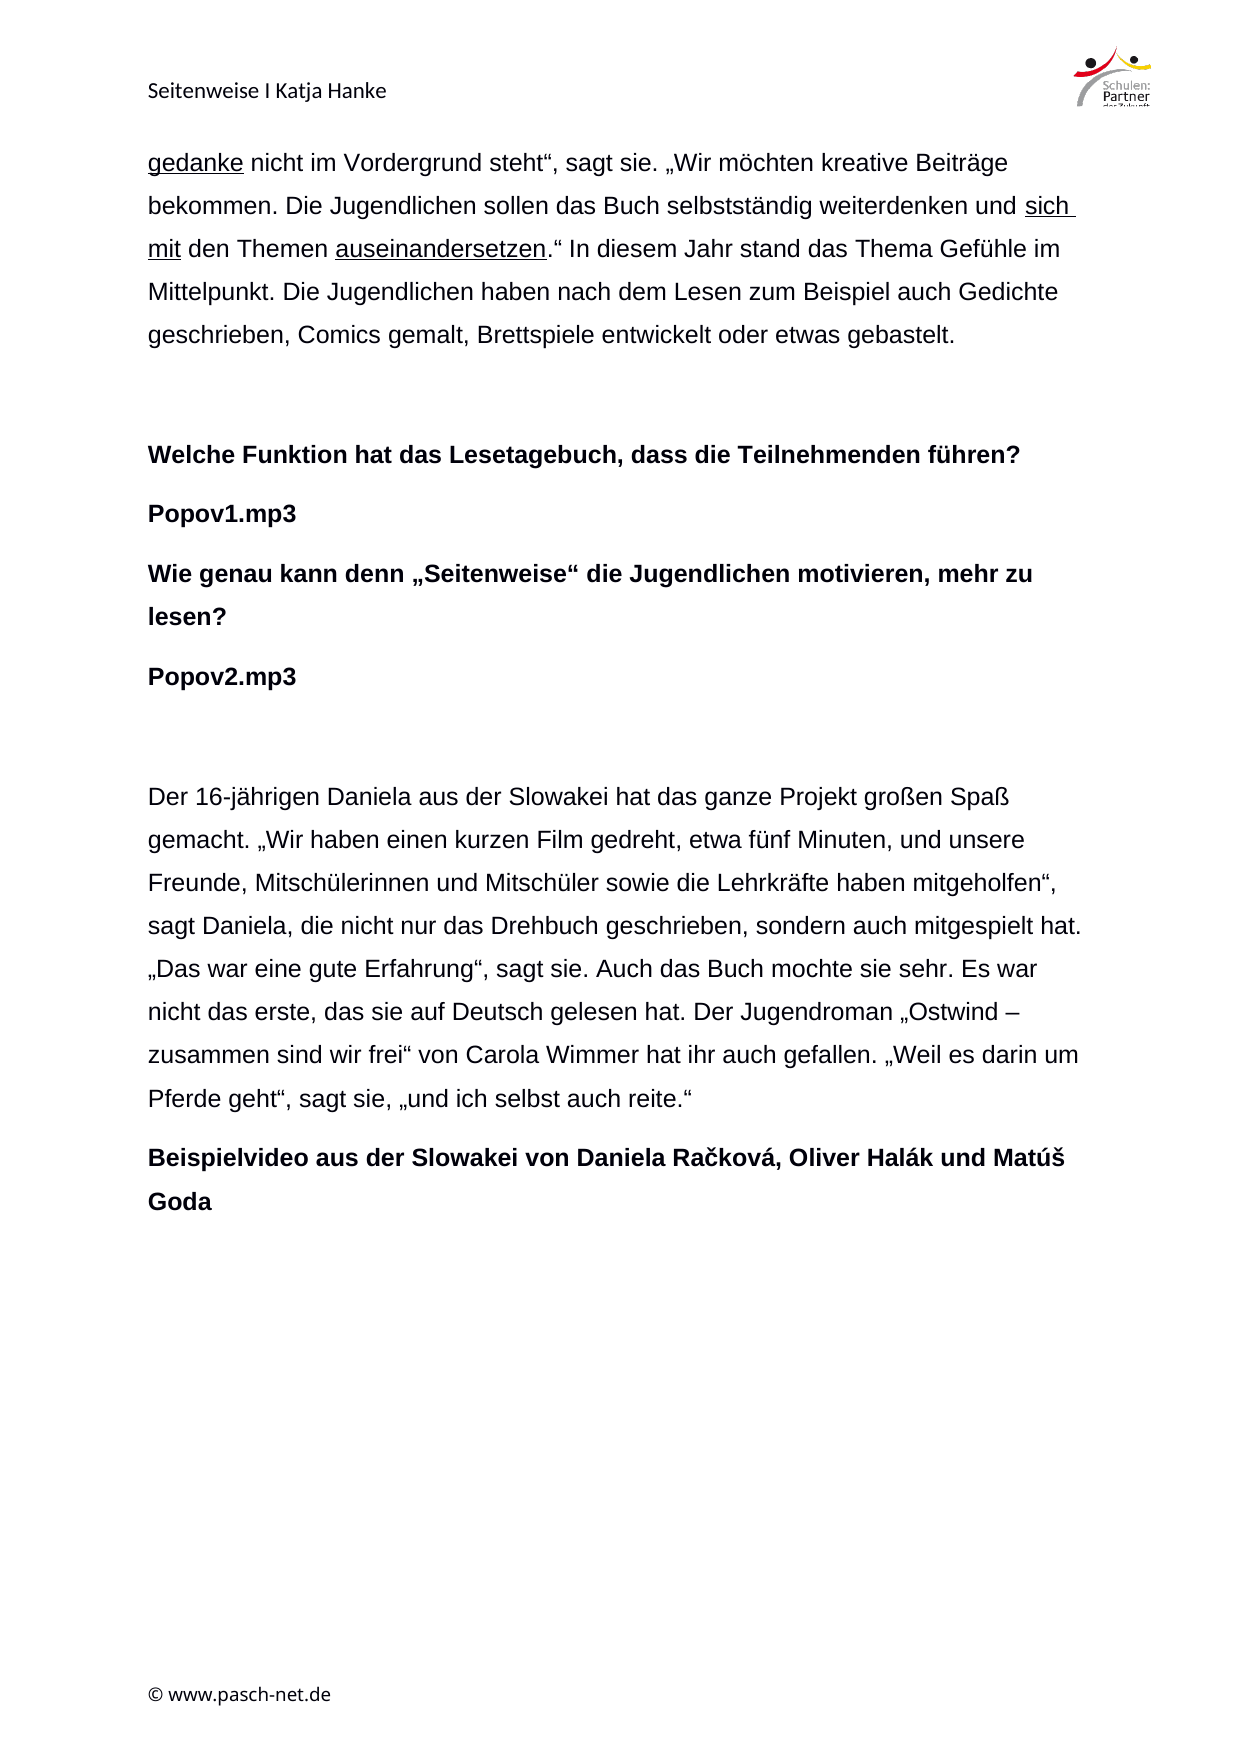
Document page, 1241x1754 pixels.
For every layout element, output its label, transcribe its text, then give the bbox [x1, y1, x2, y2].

text Wie genau kann denn „Seitenweise“ die Jugendlichen motivieren, mehr zu lesen? [148, 559, 1093, 631]
text Welche Funktion hat das Lesetagebuch, dass die Teilnehmenden führen? [148, 440, 1093, 468]
text Beispielvideo aus der Slowakei von Daniela Račková, Oliver Halák und Matúš Goda [148, 1143, 1093, 1215]
picture [1072, 46, 1151, 106]
text Popov2.mp3 [148, 662, 1093, 691]
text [148, 148, 1093, 349]
text Der 16-jährigen Daniela aus der Slowakei hat das ganze Projekt großen Spaß gemacht. „Wir haben einen kurzen Film gedreht, etwa fünf Minuten, und unsere Freunde, Mitschülerinnen und Mitschüler sowie die Lehrkräfte haben mitgeholfen“, sagt Daniela, die nicht nur das Drehbuch geschrieben, sondern auch mitgespielt hat. „Das war eine gute Erfahrung“, sagt sie. Auch das Buch mochte sie sehr. Es war nicht das erste, das sie auf Deutsch gelesen hat. Der Jugendroman „Ostwind – zusammen sind wir frei“ von Carola Wimmer hat ihr auch gefallen. „Weil es darin um Pferde geht“, sagt sie, „und ich selbst auch reite.“ [148, 782, 1093, 1112]
text Popov1.mp3 [148, 499, 1093, 528]
